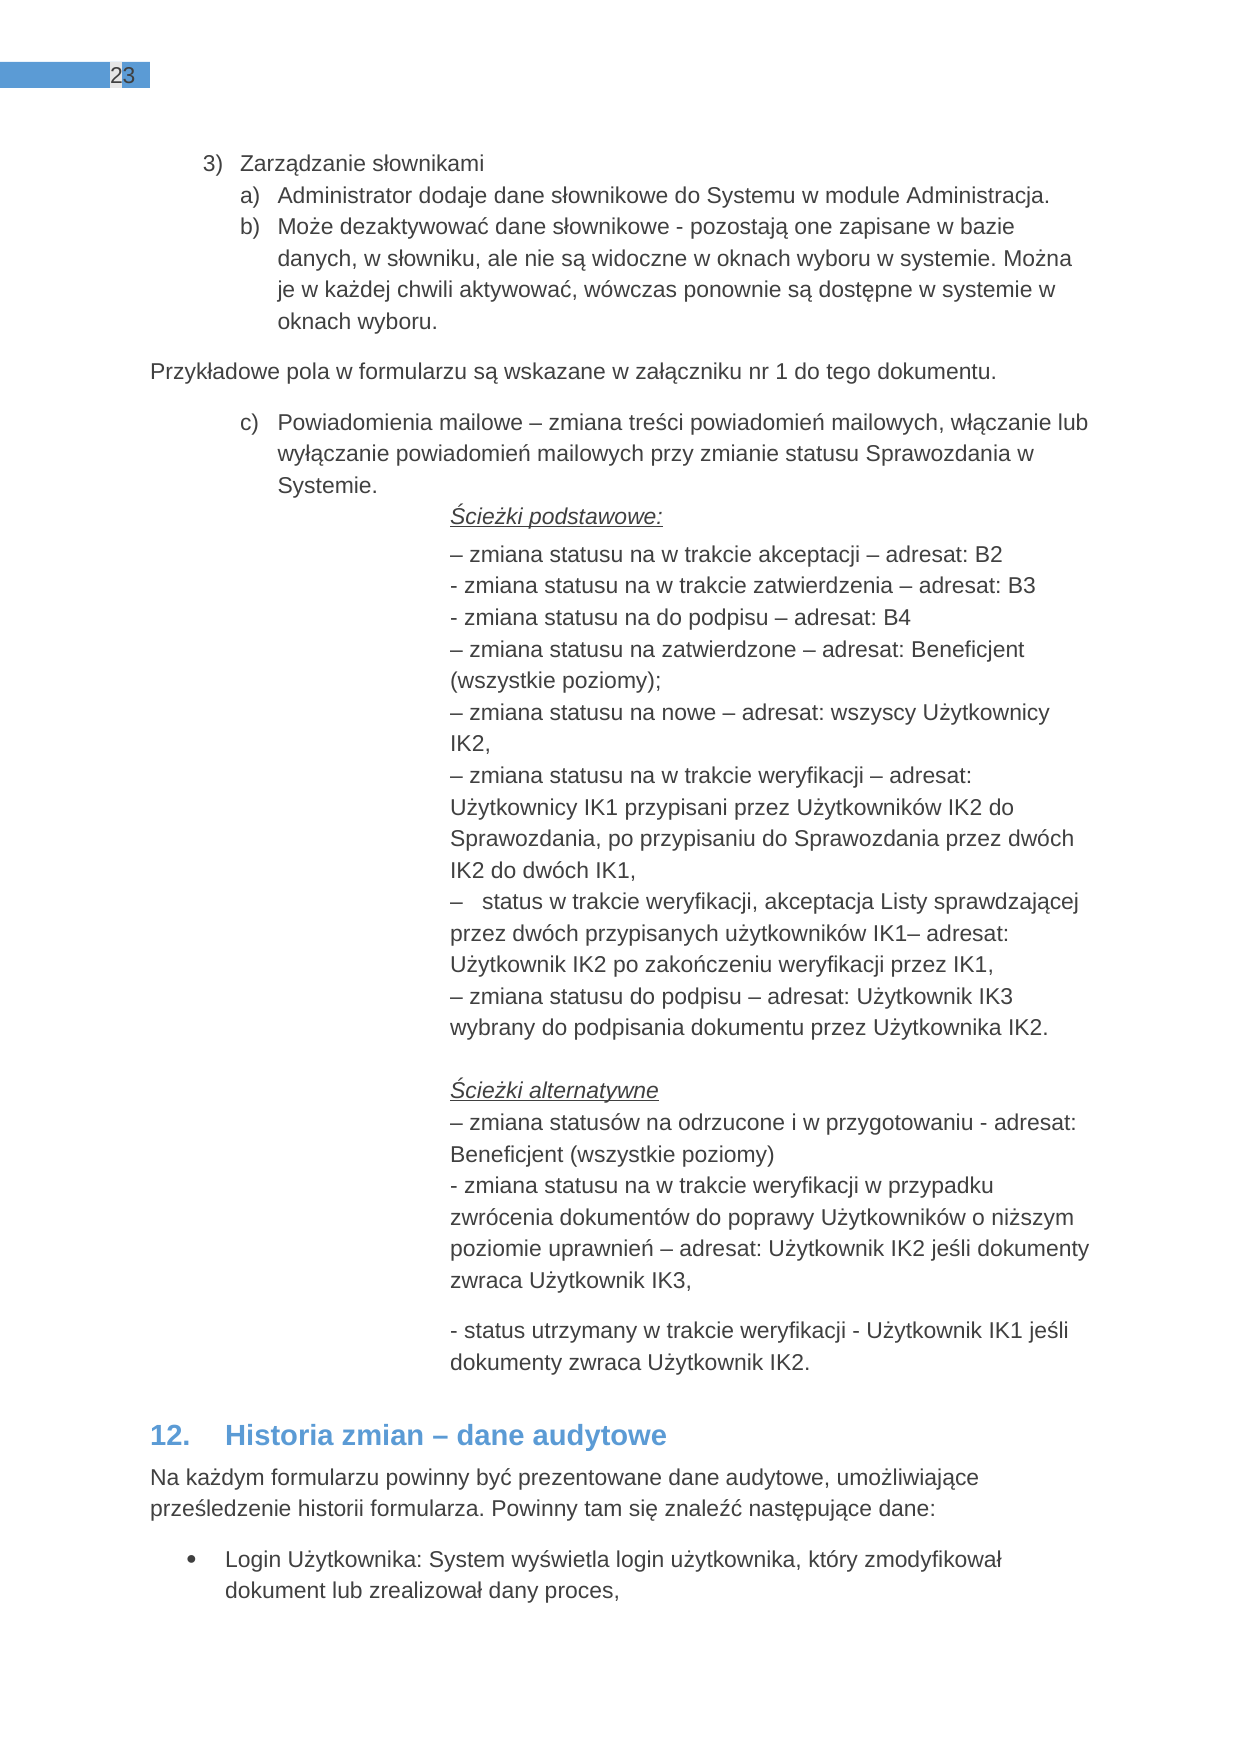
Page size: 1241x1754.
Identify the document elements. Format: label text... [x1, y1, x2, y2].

text – zmiana statusów na odrzucone i w przygotowaniu - adresat: Beneficjent (wszystkie poziomy) [450, 1109, 1090, 1167]
text - zmiana statusu na w trakcie zatwierdzenia – adresat: B3 [450, 572, 1090, 599]
text - status utrzymany w trakcie weryfikacji - Użytkownik IK1 jeśli dokumenty zwraca Użytkownik IK2. [450, 1317, 1090, 1375]
list Login Użytkownika: System wyświetla login użytkownika, który zmodyfikował dokument lub zrealizował dany proces, [187, 1546, 1090, 1604]
text – zmiana statusu na w trakcie akceptacji – adresat: B2 [450, 541, 1090, 567]
list Zarządzanie słownikami [203, 150, 1090, 176]
text Na każdym formularzu powinny być prezentowane dane audytowe, umożliwiające prześledzenie historii formularza. Powinny tam się znaleźć następujące dane: [150, 1464, 1090, 1522]
text - zmiana statusu na w trakcie weryfikacji w przypadku zwrócenia dokumentów do poprawy Użytkowników o niższym poziomie uprawnień – adresat: Użytkownik IK2 jeśli dokumenty zwraca Użytkownik IK3, [450, 1172, 1090, 1293]
list Administrator dodaje dane słownikowe do Systemu w module Administracja. [240, 182, 1090, 208]
text – zmiana statusu na nowe – adresat: wszyscy Użytkownicy IK2, [450, 699, 1090, 757]
text – zmiana statusu na zatwierdzone – adresat: Beneficjent (wszystkie poziomy); [450, 636, 1090, 693]
text Przykładowe pola w formularzu są wskazane w załączniku nr 1 do tego dokumentu. [150, 358, 1090, 384]
list Powiadomienia mailowe – zmiana treści powiadomień mailowych, włączanie lub wyłączanie powiadomień mailowych przy zmianie statusu Sprawozdania w Systemie. [240, 408, 1090, 498]
text – zmiana statusu do podpisu – adresat: Użytkownik IK3 wybrany do podpisania dokumentu przez Użytkownika IK2. [450, 983, 1090, 1041]
text – zmiana statusu na w trakcie weryfikacji – adresat: Użytkownicy IK1 przypisani przez Użytkowników IK2 do Sprawozdania, po przypisaniu do Sprawozdania przez dwóch IK2 do dwóch IK1, [450, 762, 1090, 883]
text – status w trakcie weryfikacji, akceptacja Listy sprawdzającej przez dwóch przypisanych użytkowników IK1– adresat: Użytkownik IK2 po zakończeniu weryfikacji przez IK1, [450, 888, 1090, 978]
text Ścieżki podstawowe: [405, 503, 1090, 529]
list Może dezaktywować dane słownikowe - pozostają one zapisane w bazie danych, w słowniku, ale nie są widoczne w oknach wyboru w systemie. Można je w każdej chwili aktywować, wówczas ponownie są dostępne w systemie w oknach wyboru. [240, 213, 1090, 334]
subtitle Historia zmian – dane audytowe [150, 1418, 1090, 1451]
text Ścieżki alternatywne [450, 1077, 1090, 1104]
text - zmiana statusu na do podpisu – adresat: B4 [450, 604, 1090, 630]
